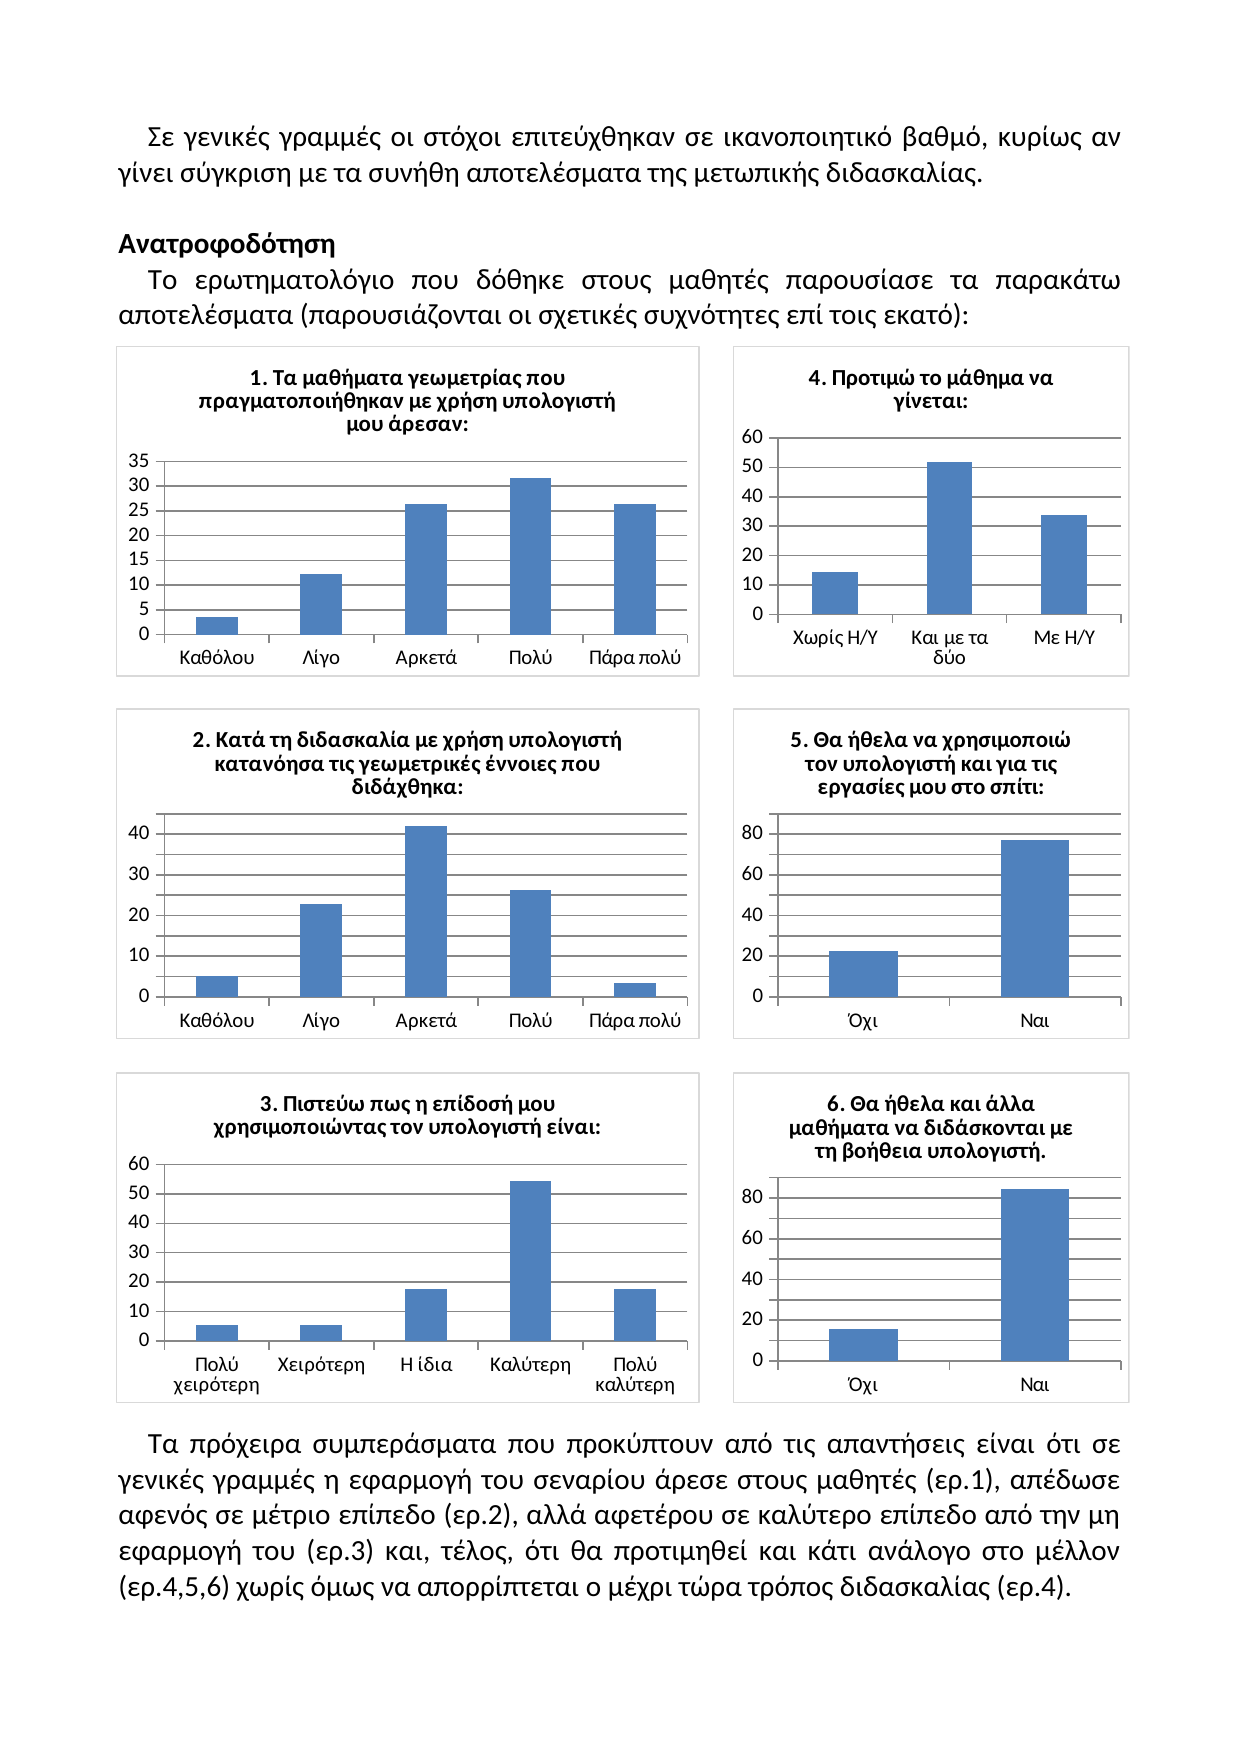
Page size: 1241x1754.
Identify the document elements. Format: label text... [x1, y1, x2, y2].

list Το ερωτηματολόγιο που δόθηκε στους μαθητές παρουσίασε τα παρακάτω αποτελέσματα (παρουσιάζονται οι σχετικές συχνότητες επί τοις εκατό): [118, 261, 1122, 332]
list Σε γενικές γραμμές οι στόχοι επιτεύχθηκαν σε ικανοποιητικό βαθμό, κυρίως αν γίνει σύγκριση με τα συνήθη αποτελέσματα της μετωπικής διδασκαλίας. [118, 118, 1122, 189]
list Τα πρόχειρα συμπεράσματα που προκύπτουν από τις απαντήσεις είναι ότι σε γενικές γραμμές η εφαρμογή του σεναρίου άρεσε στους μαθητές (ερ.1), απέδωσε αφενός σε μέτριο επίπεδο (ερ.2), αλλά αφετέρου σε καλύτερο επίπεδο από την μη εφαρμογή του (ερ.3) και, τέλος, ότι θα προτιμηθεί και κάτι ανάλογο στο μέλλον (ερ.4,5,6) χωρίς όμως να απορρίπτεται ο μέχρι τώρα τρόπος διδασκαλίας (ερ.4). [118, 368, 1122, 1603]
list Ανατροφοδότηση [118, 225, 1122, 261]
